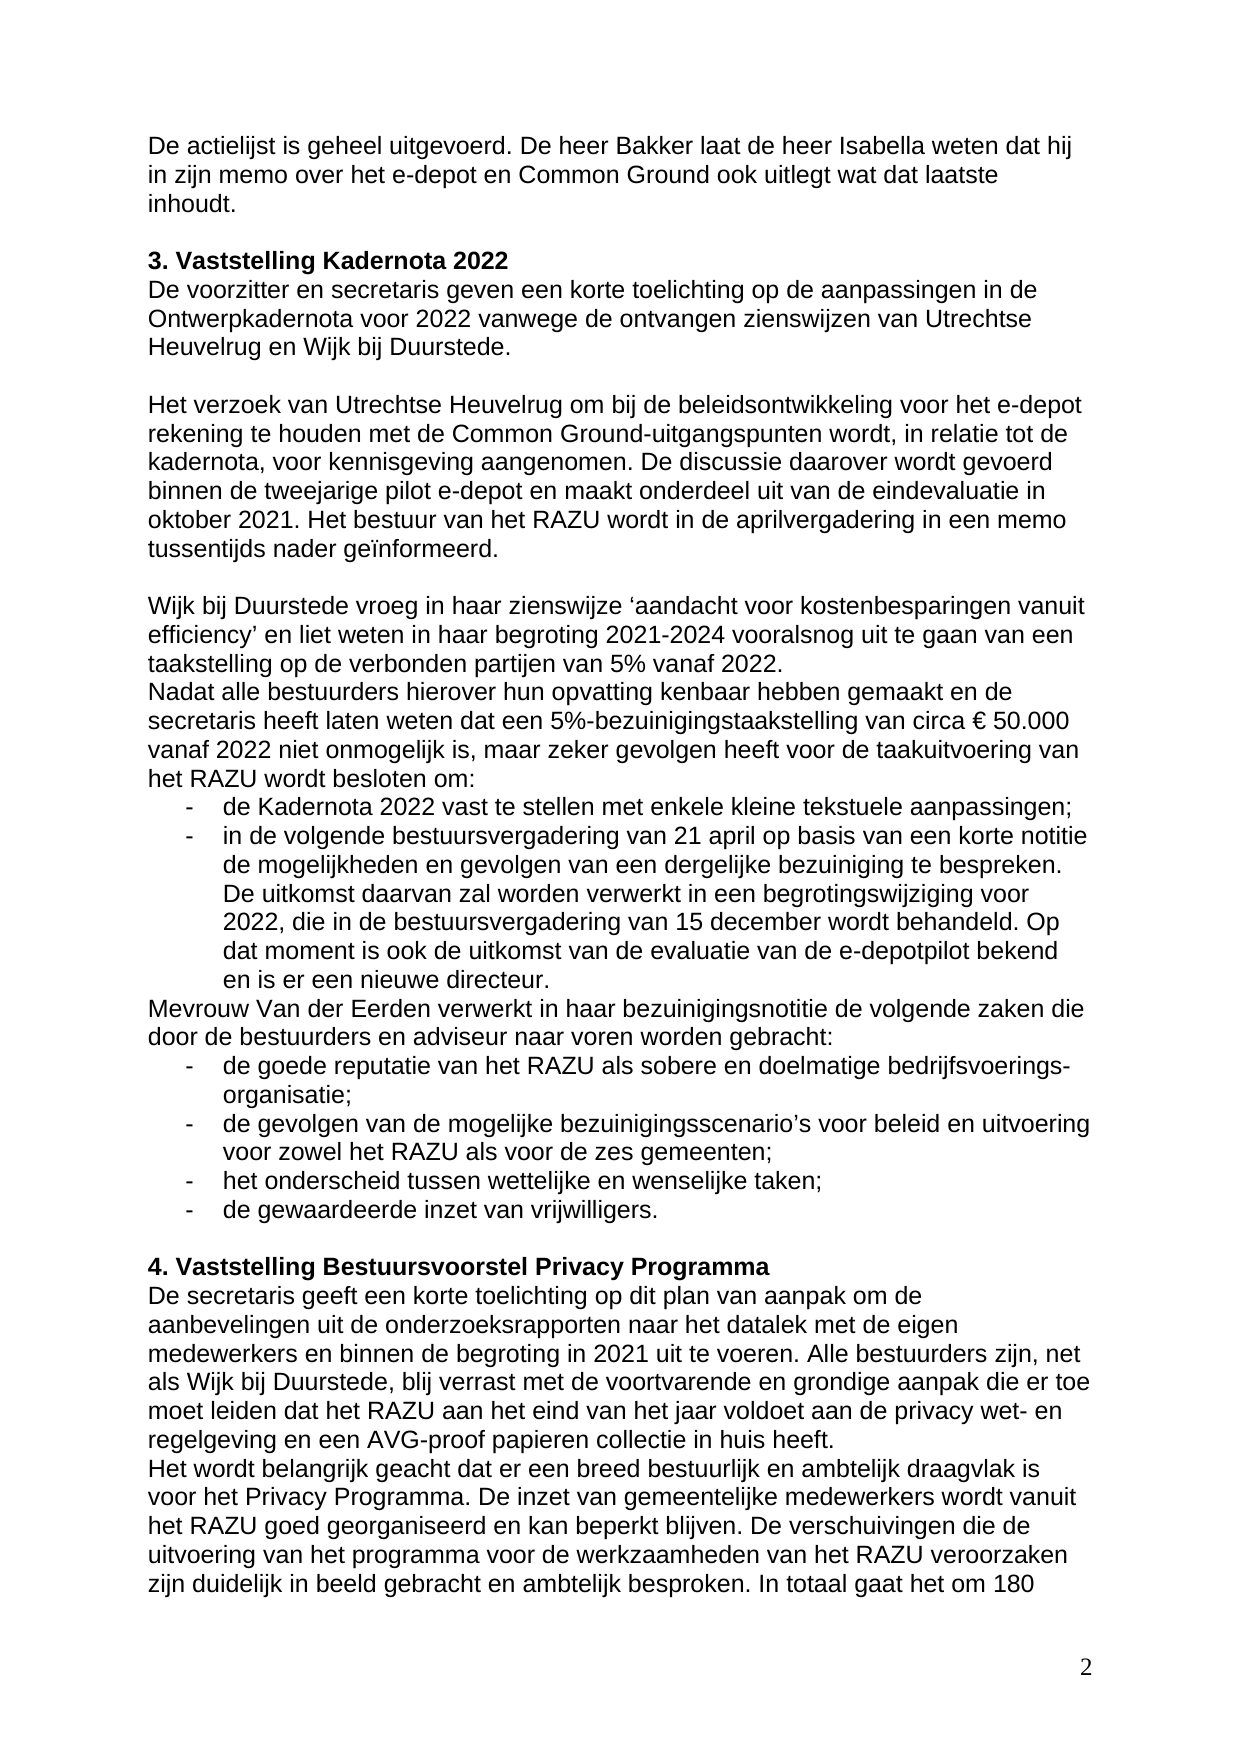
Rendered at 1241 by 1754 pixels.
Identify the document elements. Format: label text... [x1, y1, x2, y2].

text 3. Vaststelling Kadernota 2022 [148, 246, 1093, 275]
list de gevolgen van de mogelijke bezuinigingsscenario’s voor beleid en uitvoering voor zowel het RAZU als voor de zes gemeenten; [185, 1108, 1093, 1166]
list de goede reputatie van het RAZU als sobere en doelmatige bedrijfsvoerings-organisatie; [185, 1051, 1093, 1108]
text 4. Vaststelling Bestuursvoorstel Privacy Programma [148, 1252, 1093, 1281]
text Wijk bij Duurstede vroeg in haar zienswijze ‘aandacht voor kostenbesparingen vanuit efficiency’ en liet weten in haar begroting 2021-2024 vooralsnog uit te gaan van een taakstelling op de verbonden partijen van 5% vanaf 2022. [148, 591, 1093, 677]
text Het verzoek van Utrechtse Heuvelrug om bij de beleidsontwikkeling voor het e-depot rekening te houden met de Common Ground-uitgangspunten wordt, in relatie tot de kadernota, voor kennisgeving aangenomen. De discussie daarover wordt gevoerd binnen de tweejarige pilot e-depot en maakt onderdeel uit van de eindevaluatie in oktober 2021. Het bestuur van het RAZU wordt in de aprilvergadering in een memo tussentijds nader geïnformeerd. [148, 390, 1093, 562]
list de Kadernota 2022 vast te stellen met enkele kleine tekstuele aanpassingen; [185, 792, 1093, 821]
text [148, 1453, 1093, 1597]
text Nadat alle bestuurders hierover hun opvatting kenbaar hebben gemaakt en de secretaris heeft laten weten dat een 5%-bezuinigingstaakstelling van circa € 50.000 vanaf 2022 niet onmogelijk is, maar zeker gevolgen heeft voor de taakuitvoering van het RAZU wordt besloten om: [148, 677, 1093, 792]
list het onderscheid tussen wettelijke en wenselijke taken; [185, 1166, 1093, 1195]
text De secretaris geeft een korte toelichting op dit plan van aanpak om de aanbevelingen uit de onderzoeksrapporten naar het datalek met de eigen medewerkers en binnen de begroting in 2021 uit te voeren. Alle bestuurders zijn, net als Wijk bij Duurstede, blij verrast met de voortvarende en grondige aanpak die er toe moet leiden dat het RAZU aan het eind van het jaar voldoet aan de privacy wet- en regelgeving en een AVG-proof papieren collectie in huis heeft. [148, 1281, 1093, 1453]
list de gewaardeerde inzet van vrijwilligers. [185, 1195, 1093, 1223]
text De voorzitter en secretaris geven een korte toelichting op de aanpassingen in de Ontwerpkadernota voor 2022 vanwege de ontvangen zienswijzen van Utrechtse Heuvelrug en Wijk bij Duurstede. [148, 275, 1093, 361]
list in de volgende bestuursvergadering van 21 april op basis van een korte notitie de mogelijkheden en gevolgen van een dergelijke bezuiniging te bespreken. De uitkomst daarvan zal worden verwerkt in een begrotingswijziging voor 2022, die in de bestuursvergadering van 15 december wordt behandeld. Op dat moment is ook de uitkomst van de evaluatie van de e-depotpilot bekend en is er een nieuwe directeur. [185, 821, 1093, 993]
text Mevrouw Van der Eerden verwerkt in haar bezuinigingsnotitie de volgende zaken die door de bestuurders en adviseur naar voren worden gebracht: [148, 993, 1093, 1051]
text De actielijst is geheel uitgevoerd. De heer Bakker laat de heer Isabella weten dat hij in zijn memo over het e-depot en Common Ground ook uitlegt wat dat laatste inhoudt. [148, 131, 1093, 217]
